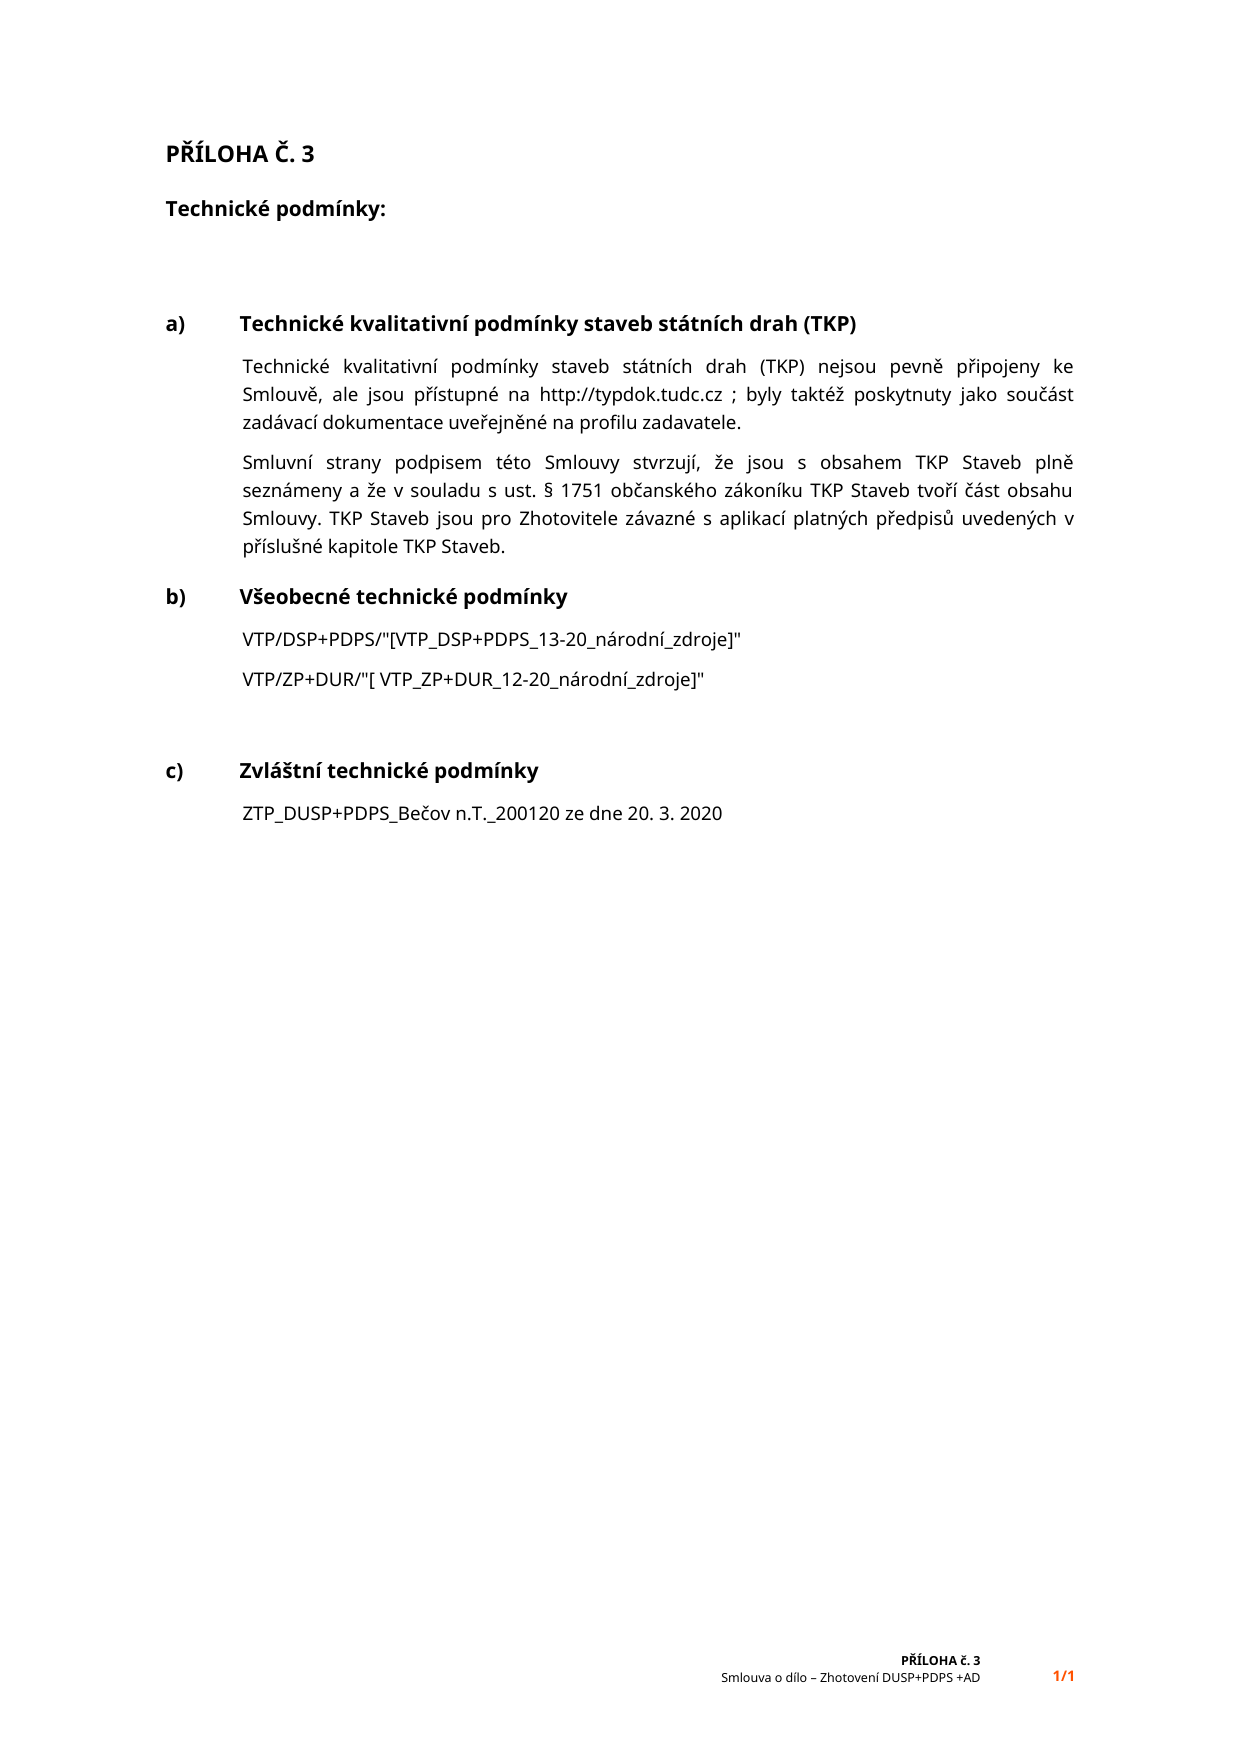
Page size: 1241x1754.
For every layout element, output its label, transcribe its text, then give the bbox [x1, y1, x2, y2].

text Technické podmínky: [165, 194, 1075, 222]
text b) Všeobecné technické podmínky [165, 582, 1075, 611]
text ZTP_DUSP+PDPS_Bečov n.T._200120 ze dne 20. 3. 2020 [242, 800, 1075, 825]
text VTP/ZP+DUR/"[ VTP_ZP+DUR_12-20_národní_zdroje]" [242, 667, 1075, 692]
text a) Technické kvalitativní podmínky staveb státních drah (TKP) [165, 309, 1075, 338]
text c) Zvláštní technické podmínky [165, 756, 1075, 784]
text VTP/DSP+PDPS/"[VTP_DSP+PDPS_13-20_národní_zdroje]" [242, 626, 1075, 652]
text Technické kvalitativní podmínky staveb státních drah (TKP) nejsou pevně připojeny ke Smlouvě, ale jsou přístupné na http://typdok.tudc.cz ; byly taktéž poskytnuty jako součást zadávací dokumentace uveřejněné na profilu zadavatele. [242, 353, 1075, 434]
text Smluvní strany podpisem této Smlouvy stvrzují, že jsou s obsahem TKP Staveb plně seznámeny a že v souladu s ust. § 1751 občanského zákoníku TKP Staveb tvoří část obsahu Smlouvy. TKP Staveb jsou pro Zhotovitele závazné s aplikací platných předpisů uvedených v příslušné kapitole TKP Staveb. [242, 449, 1075, 559]
text Příloha č. 3 [165, 138, 1075, 170]
